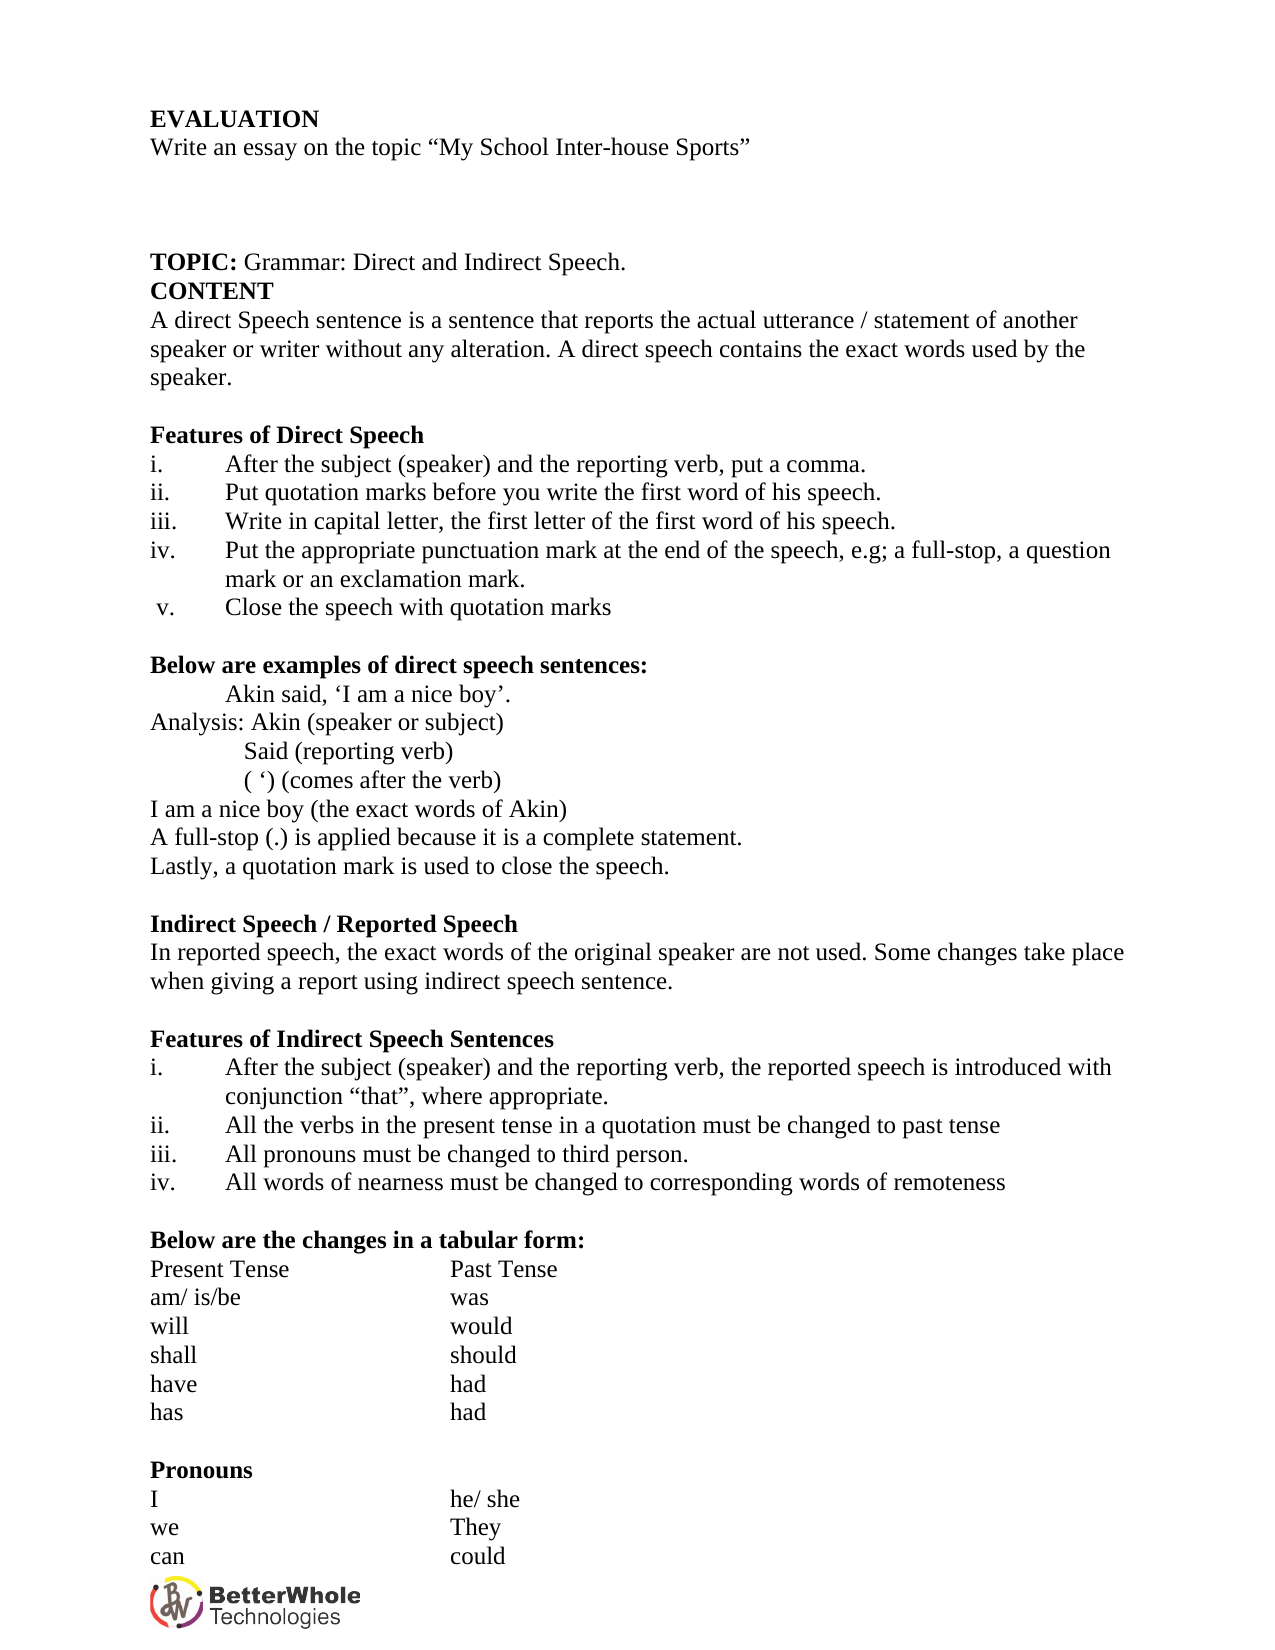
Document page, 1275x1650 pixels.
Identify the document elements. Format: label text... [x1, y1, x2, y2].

text ii. All the verbs in the present tense in a quotation must be changed to past tense [150, 1110, 1125, 1139]
text A direct Speech sentence is a sentence that reports the actual utterance / statement of another speaker or writer without any alteration. A direct speech contains the exact words used by the speaker. [150, 305, 1125, 391]
picture [150, 1576, 360, 1629]
text Below are examples of direct speech sentences: [150, 650, 1125, 679]
text Indirect Speech / Reported Speech [150, 909, 1125, 937]
text i. After the subject (speaker) and the reporting verb, the reported speech is introduced with conjunction “that”, where appropriate. [150, 1052, 1125, 1110]
text can could [150, 1541, 1125, 1570]
text Features of Indirect Speech Sentences [150, 1024, 1125, 1052]
text Present Tense Past Tense [150, 1254, 1125, 1282]
text Pronouns [150, 1455, 1125, 1484]
text Analysis: Akin (speaker or subject) [150, 707, 1125, 736]
text TOPIC: Grammar: Direct and Indirect Speech. [150, 247, 1125, 276]
text EVALUATION [150, 104, 1125, 132]
text will would [150, 1311, 1125, 1340]
text iv. Put the appropriate punctuation mark at the end of the speech, e.g; a full-stop, a question mark or an exclamation mark. [150, 535, 1125, 592]
text iii. Write in capital letter, the first letter of the first word of his speech. [150, 506, 1125, 535]
text ii. Put quotation marks before you write the first word of his speech. [150, 477, 1125, 506]
text have had [150, 1369, 1125, 1397]
text iv. All words of nearness must be changed to corresponding words of remoteness [150, 1167, 1125, 1196]
text am/ is/be was [150, 1282, 1125, 1311]
text In reported speech, the exact words of the original speaker are not used. Some changes take place when giving a report using indirect speech sentence. [150, 937, 1125, 995]
text shall should [150, 1340, 1125, 1369]
text iii. All pronouns must be changed to third person. [150, 1139, 1125, 1167]
text Write an essay on the topic “My School Inter-house Sports” [150, 132, 1125, 161]
text has had [150, 1397, 1125, 1426]
text ( ‘) (comes after the verb) [150, 765, 1125, 794]
text Features of Direct Speech [150, 420, 1125, 449]
text Said (reporting verb) [150, 736, 1125, 765]
text I am a nice boy (the exact words of Akin) [150, 794, 1125, 822]
text Akin said, ‘I am a nice boy’. [150, 679, 1125, 707]
text A full-stop (.) is applied because it is a complete statement. [150, 822, 1125, 851]
text i. After the subject (speaker) and the reporting verb, put a comma. [150, 449, 1125, 477]
text v. Close the speech with quotation marks [150, 592, 1125, 621]
text we They [150, 1512, 1125, 1541]
text Below are the changes in a tabular form: [150, 1225, 1125, 1254]
text I he/ she [150, 1484, 1125, 1512]
text CONTENT [150, 276, 1125, 305]
text Lastly, a quotation mark is used to close the speech. [150, 851, 1125, 880]
